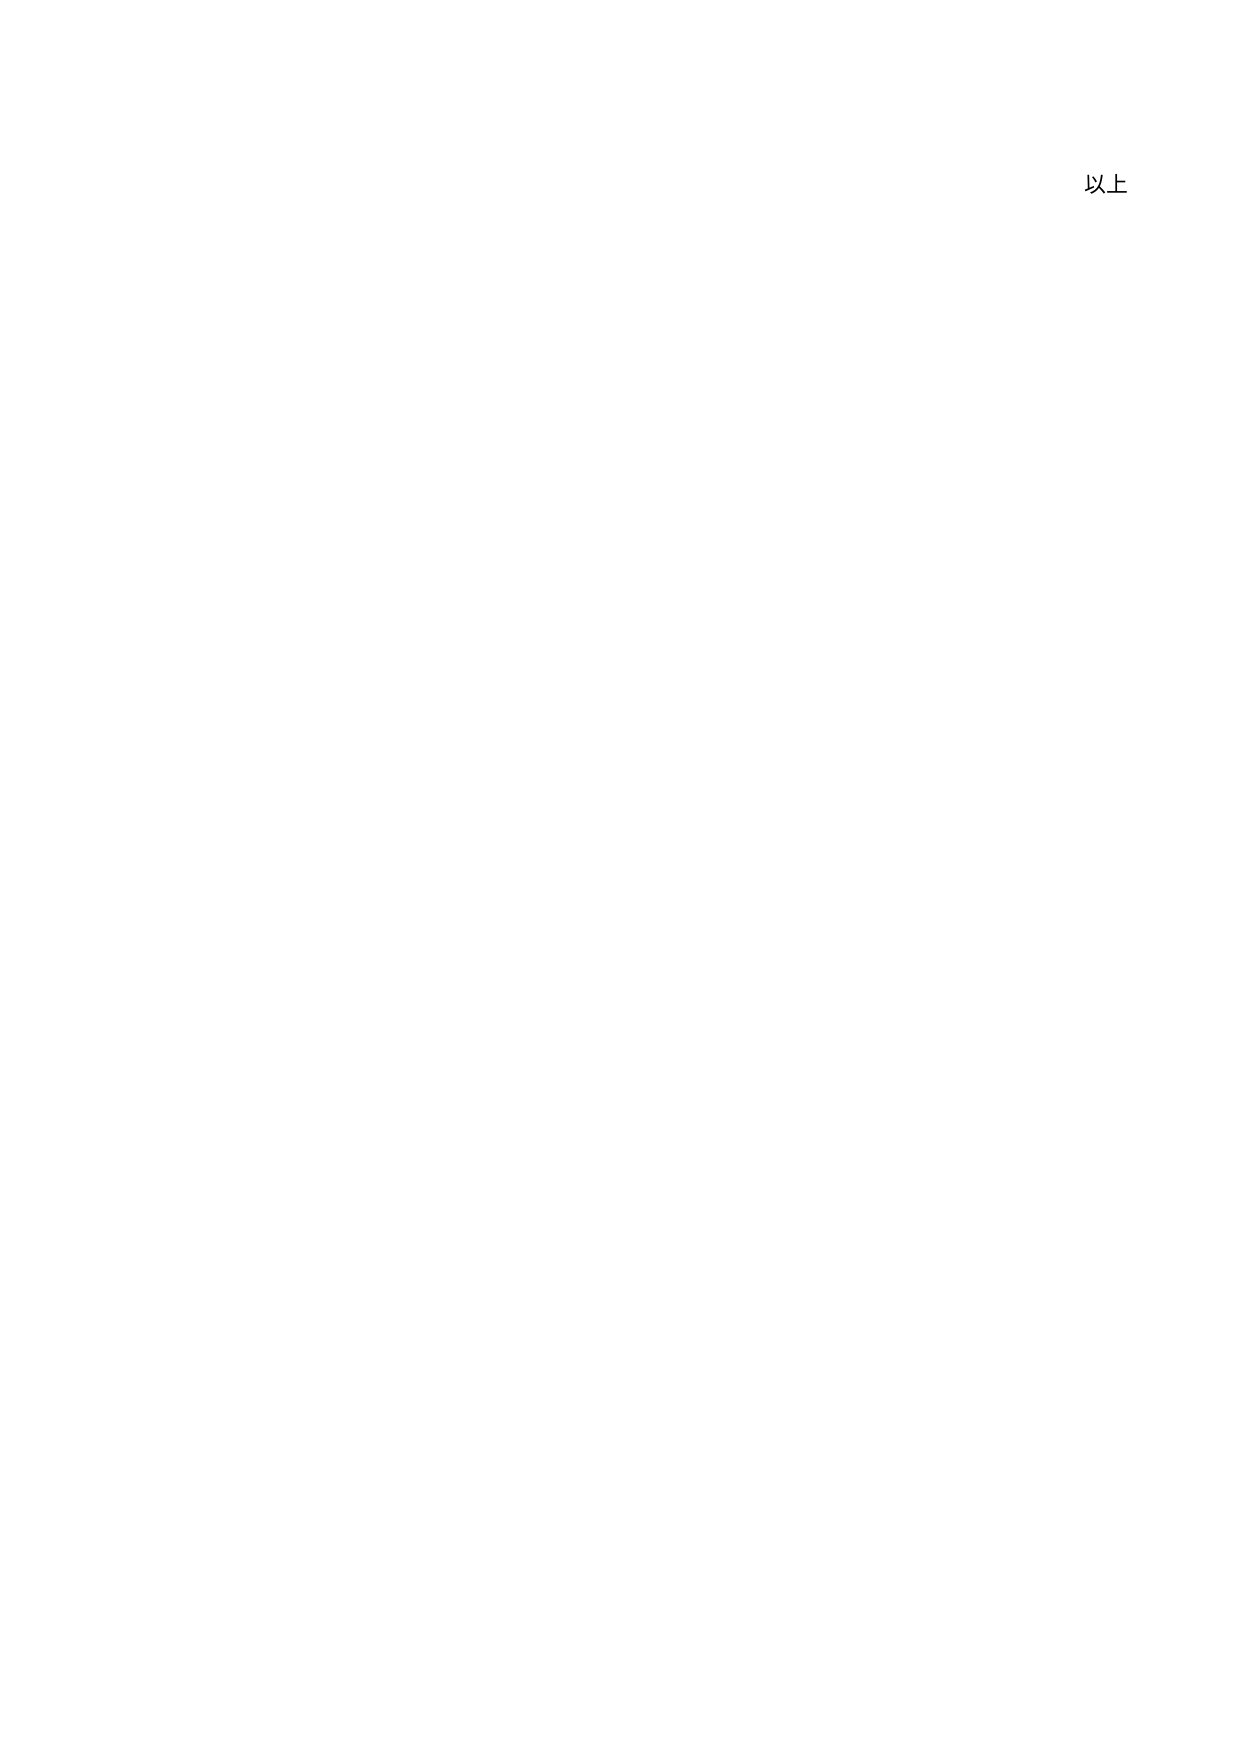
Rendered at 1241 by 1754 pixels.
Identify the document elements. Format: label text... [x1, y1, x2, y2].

text 以上 [112, 164, 1128, 202]
